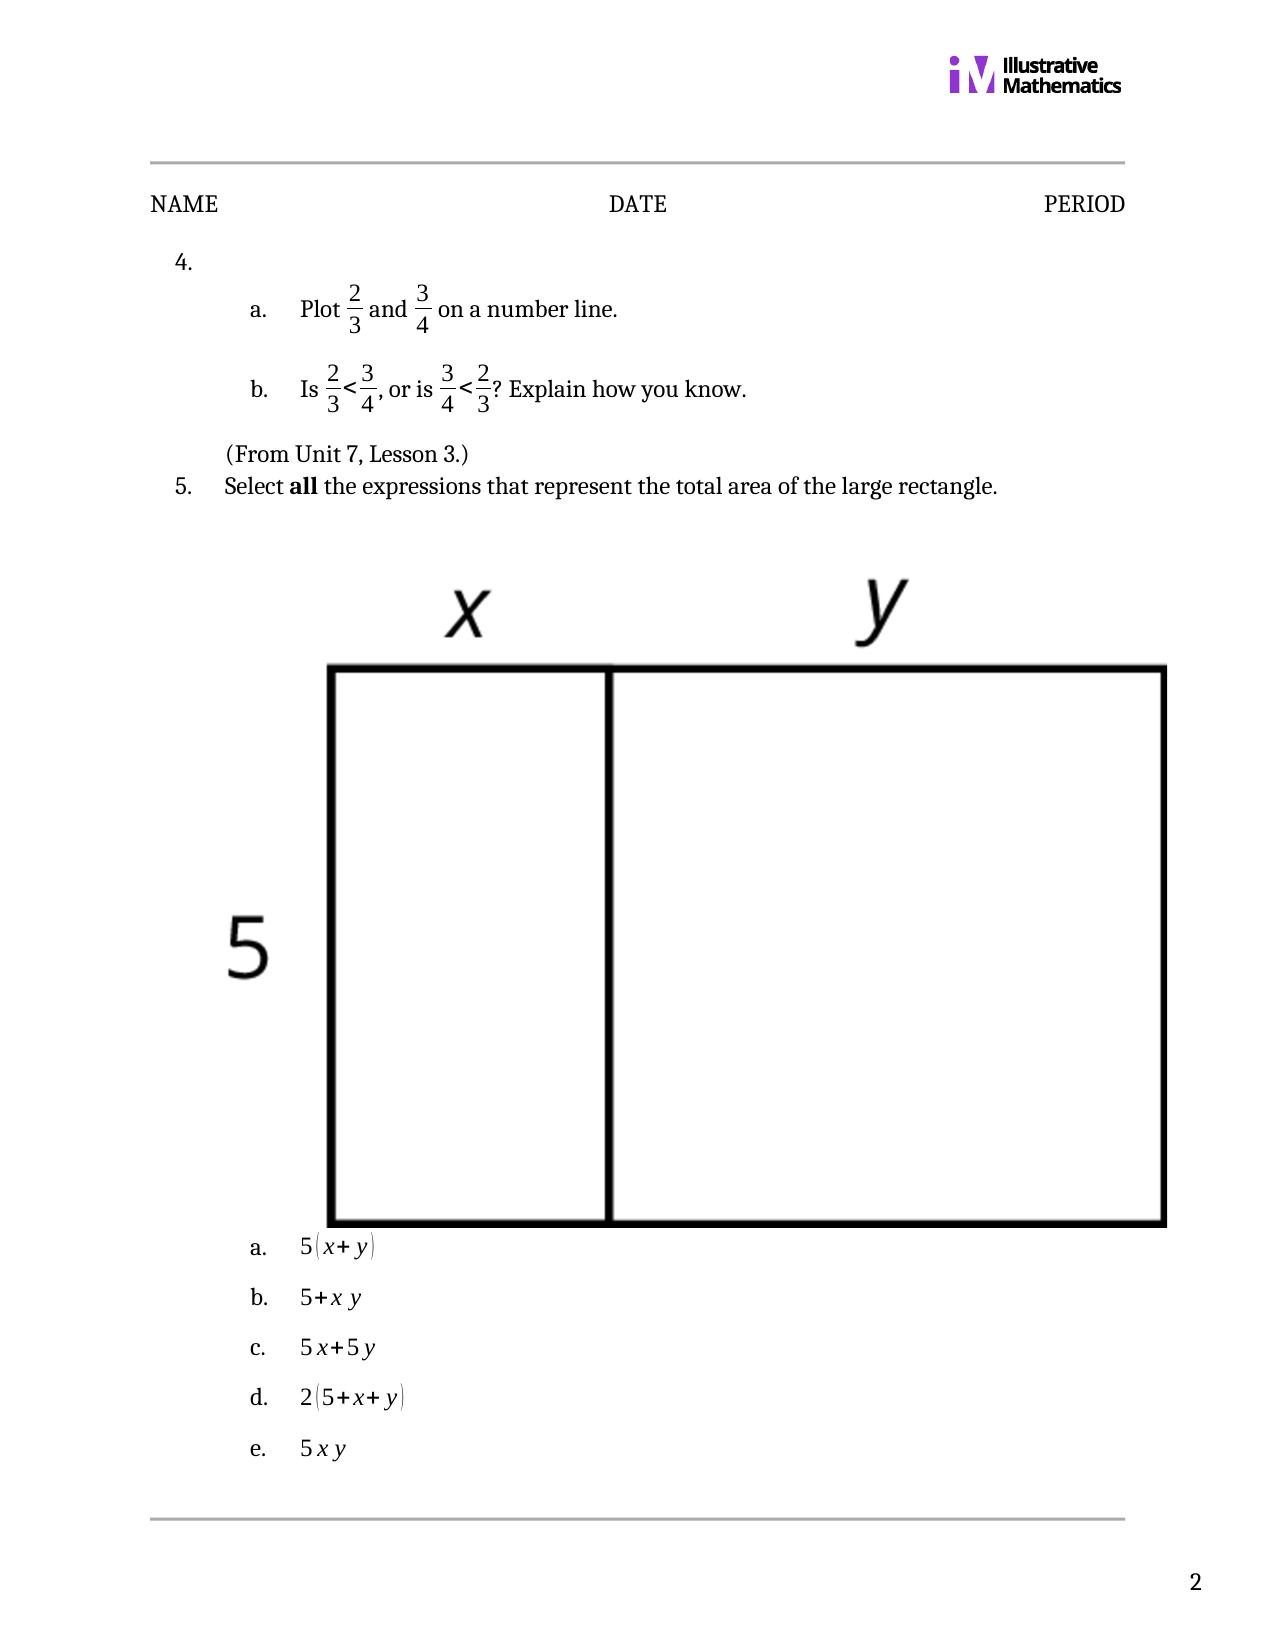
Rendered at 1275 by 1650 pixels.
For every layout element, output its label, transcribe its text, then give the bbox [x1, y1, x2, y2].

list Is , or is ? Explain how you know. [250, 360, 1125, 419]
picture [193, 550, 1168, 1228]
list Plot and on a number line. [250, 280, 1125, 339]
list (From Unit 7, Lesson 3.) [175, 439, 1125, 468]
list Select all the expressions that represent the total area of the large rectangle. [175, 472, 1125, 501]
picture [949, 55, 1121, 93]
